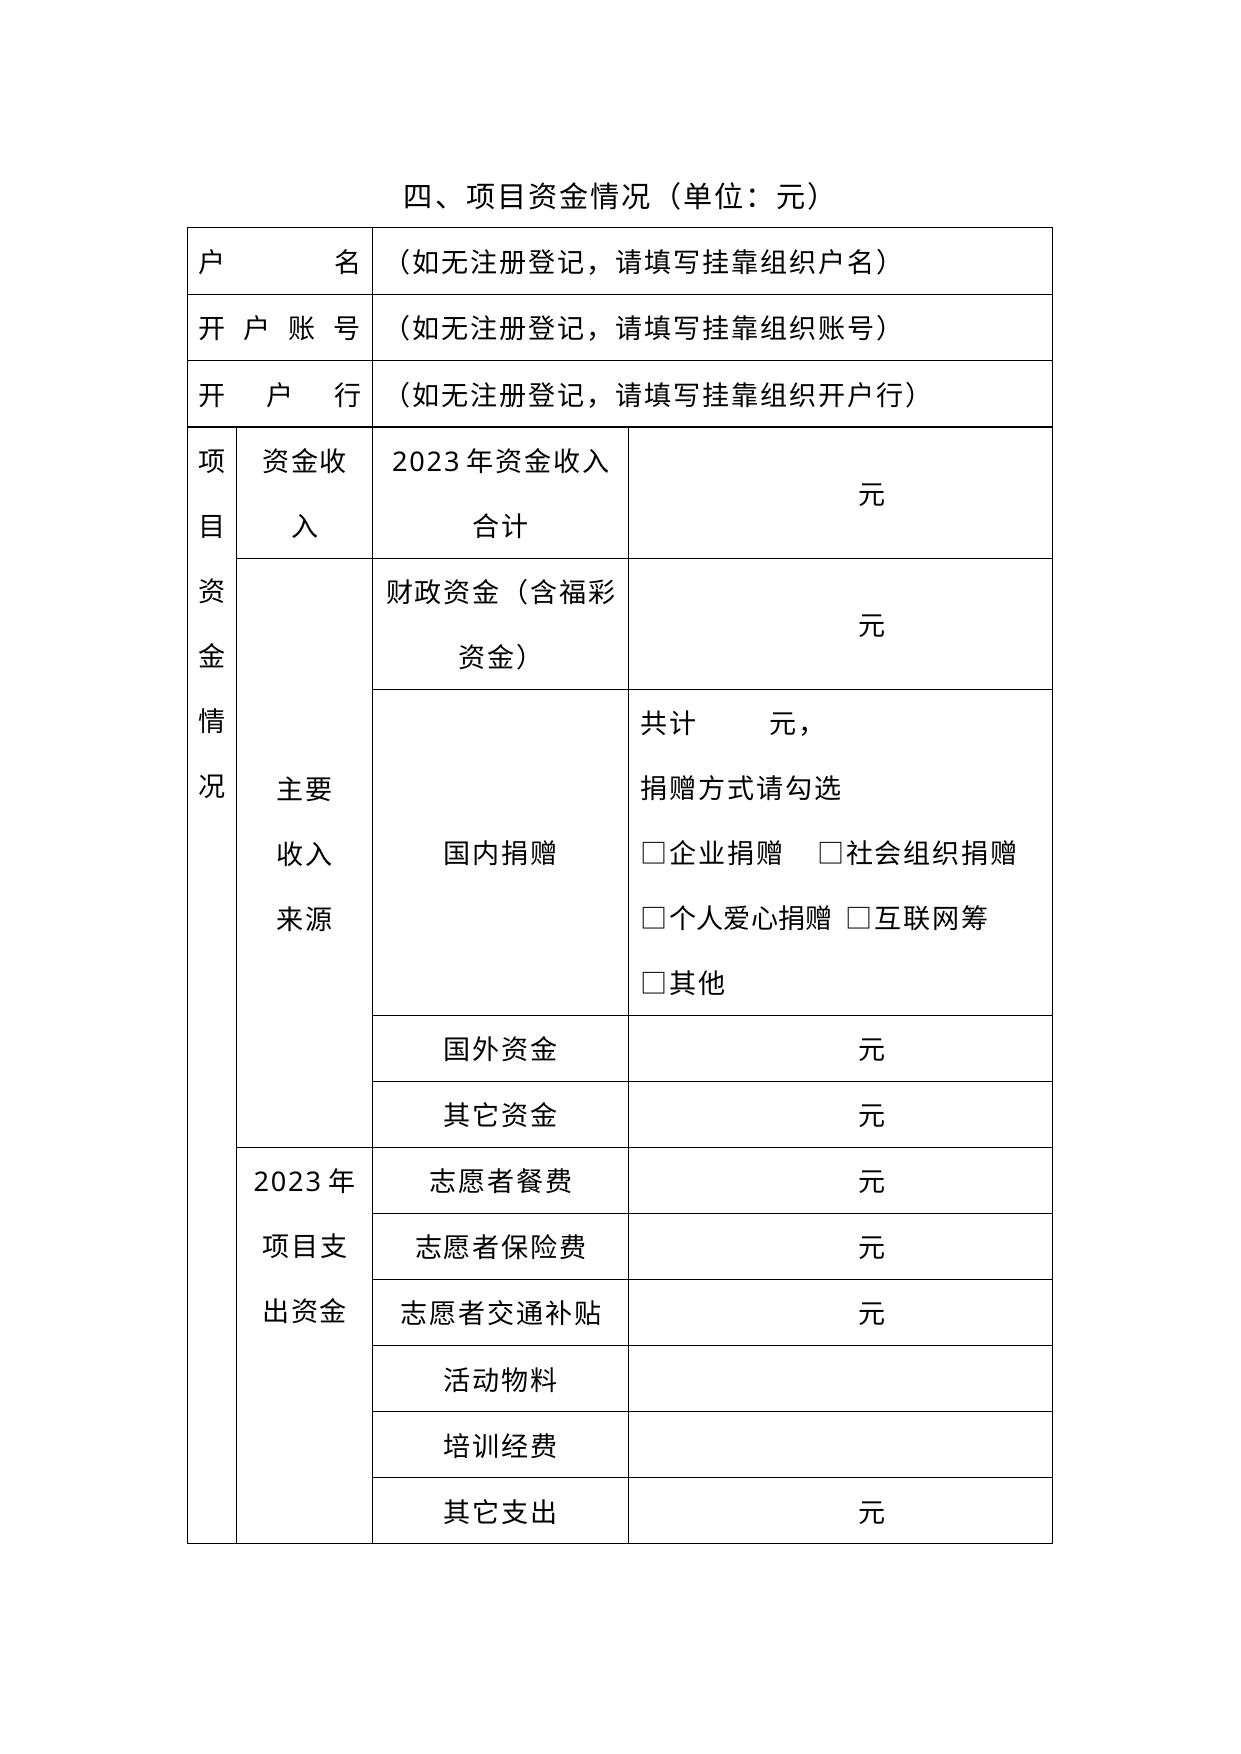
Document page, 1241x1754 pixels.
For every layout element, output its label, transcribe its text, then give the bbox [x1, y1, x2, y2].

table_cell 志愿者餐费 [373, 1148, 628, 1213]
table_cell 开 户 行 [188, 361, 372, 426]
table_cell （如无注册登记，请填写挂靠组织开户行） [373, 361, 1052, 426]
table_cell 其它支出 [373, 1478, 628, 1543]
table_cell （如无注册登记，请填写挂靠组织账号） [373, 295, 1052, 360]
table_cell 项目资金情况 [188, 428, 236, 1543]
table_cell [629, 1412, 1052, 1477]
table_cell 主要 收入 来源 [237, 559, 372, 1147]
table_cell 国内捐赠 [373, 690, 628, 1014]
table_cell 元 [629, 428, 1052, 557]
table_cell 元 [629, 1148, 1052, 1213]
table_cell 培训经费 [373, 1412, 628, 1477]
table_cell 财政资金（含福彩资金） [373, 559, 628, 688]
table_cell 元 [629, 1280, 1052, 1345]
table_cell 其它资金 [373, 1082, 628, 1147]
table_cell [629, 1346, 1052, 1411]
table_cell 元 [629, 559, 1052, 688]
table_cell 元 [629, 1214, 1052, 1279]
table_header （如无注册登记，请填写挂靠组织户名） [373, 228, 1052, 293]
table_cell 活动物料 [373, 1346, 628, 1411]
table_cell 元 [629, 1478, 1052, 1543]
table_cell 2023年资金收入合计 [373, 428, 628, 557]
table_cell 志愿者保险费 [373, 1214, 628, 1279]
table_cell 元 [629, 1082, 1052, 1147]
table_cell 国外资金 [373, 1016, 628, 1081]
table_cell 资金收入 [237, 428, 372, 557]
table_cell 2023年项目支出资金 [237, 1148, 372, 1543]
text 四、项目资金情况（单位：元） [187, 162, 1053, 227]
table_cell 元 [629, 1016, 1052, 1081]
table_cell 开 户 账 号 [188, 295, 372, 360]
table_cell 共计 元， 捐赠方式请勾选 □企业捐赠 □社会组织捐赠 □个人爱心捐赠 □互联网筹 □其他 [629, 690, 1052, 1014]
table_cell 志愿者交通补贴 [373, 1280, 628, 1345]
table_header 户名 [188, 228, 372, 293]
